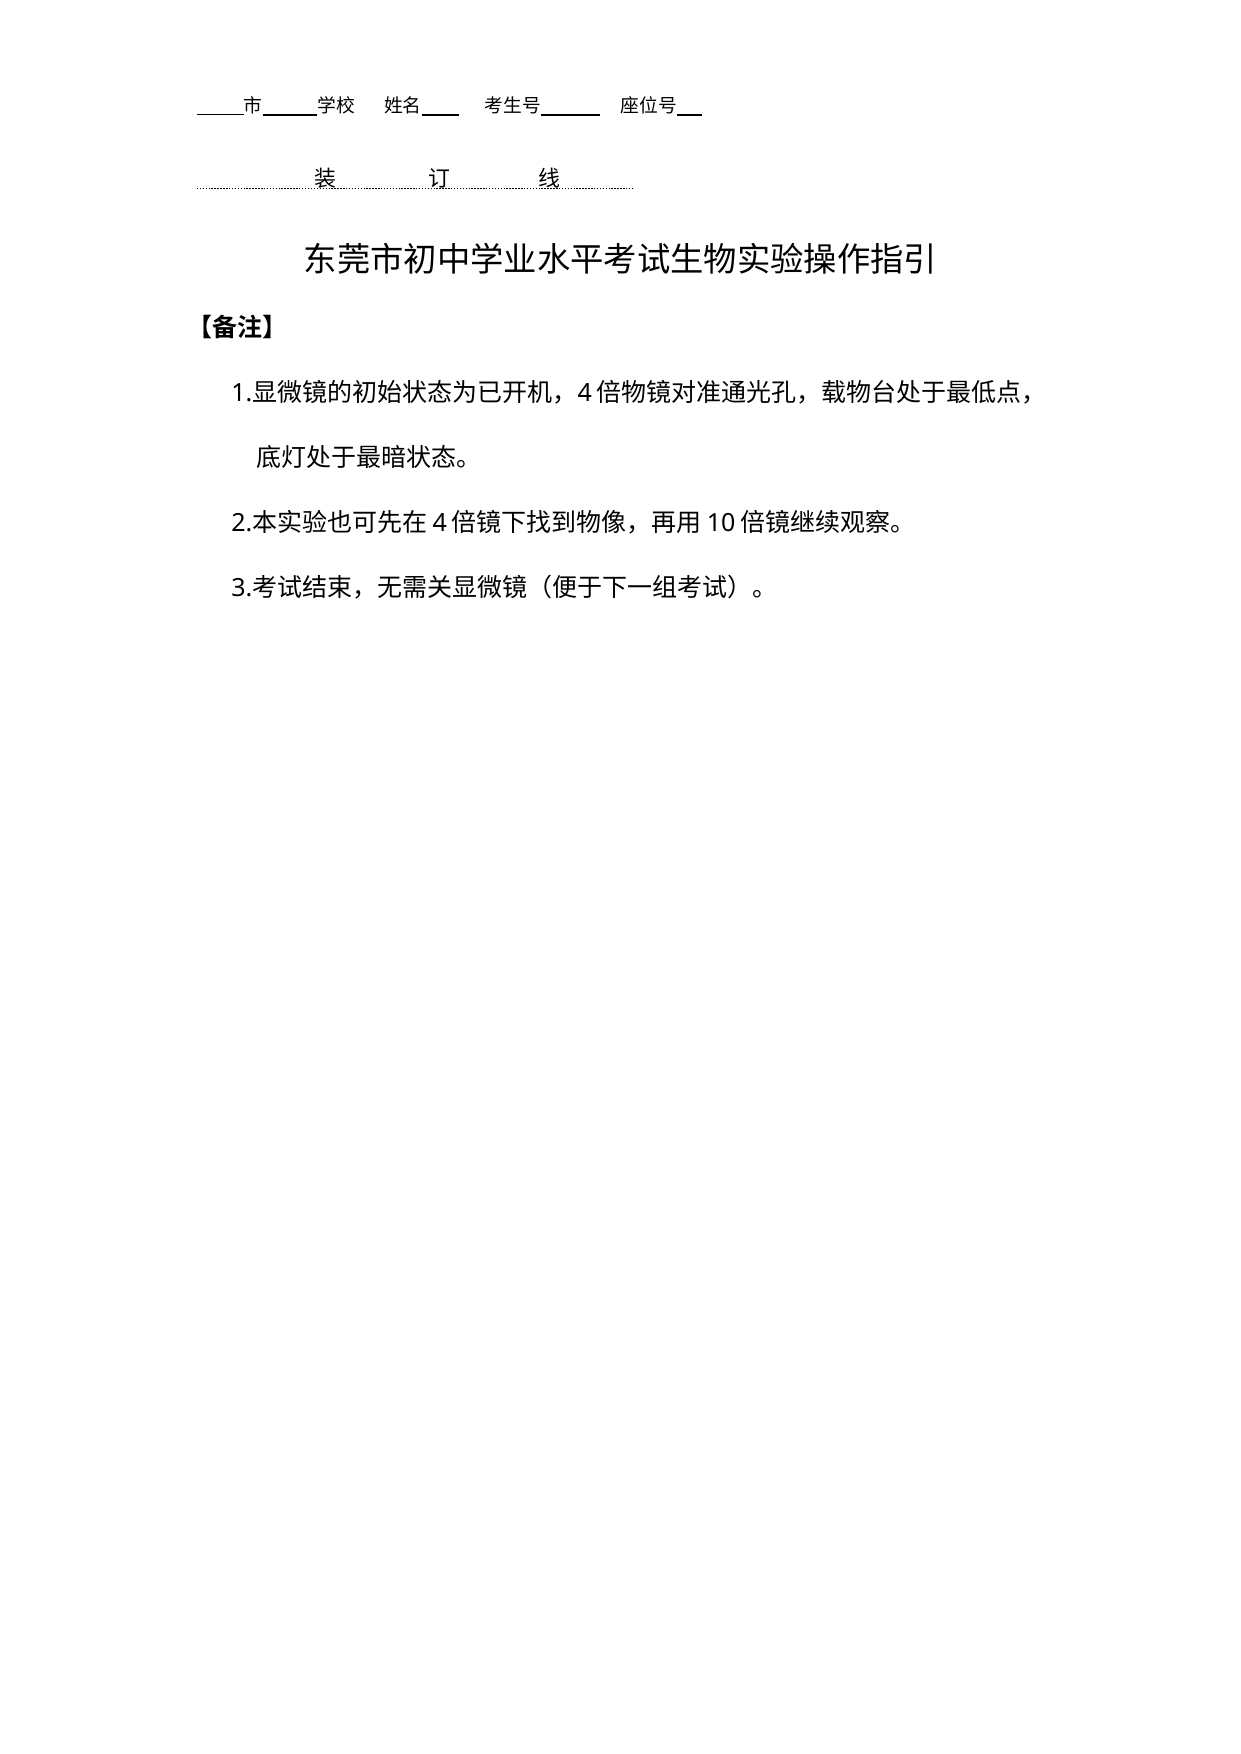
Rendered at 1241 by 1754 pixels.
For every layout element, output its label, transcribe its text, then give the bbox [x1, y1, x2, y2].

text 【备注】 [187, 293, 1053, 358]
list 3.考试结束，无需关显微镜（便于下一组考试）。 [231, 553, 1053, 618]
list 1.显微镜的初始状态为已开机，4倍物镜对准通光孔，载物台处于最低点，底灯处于最暗状态。 [231, 358, 1053, 488]
text 2.本实验也可先在4倍镜下找到物像，再用10倍镜继续观察。 [231, 488, 1053, 553]
